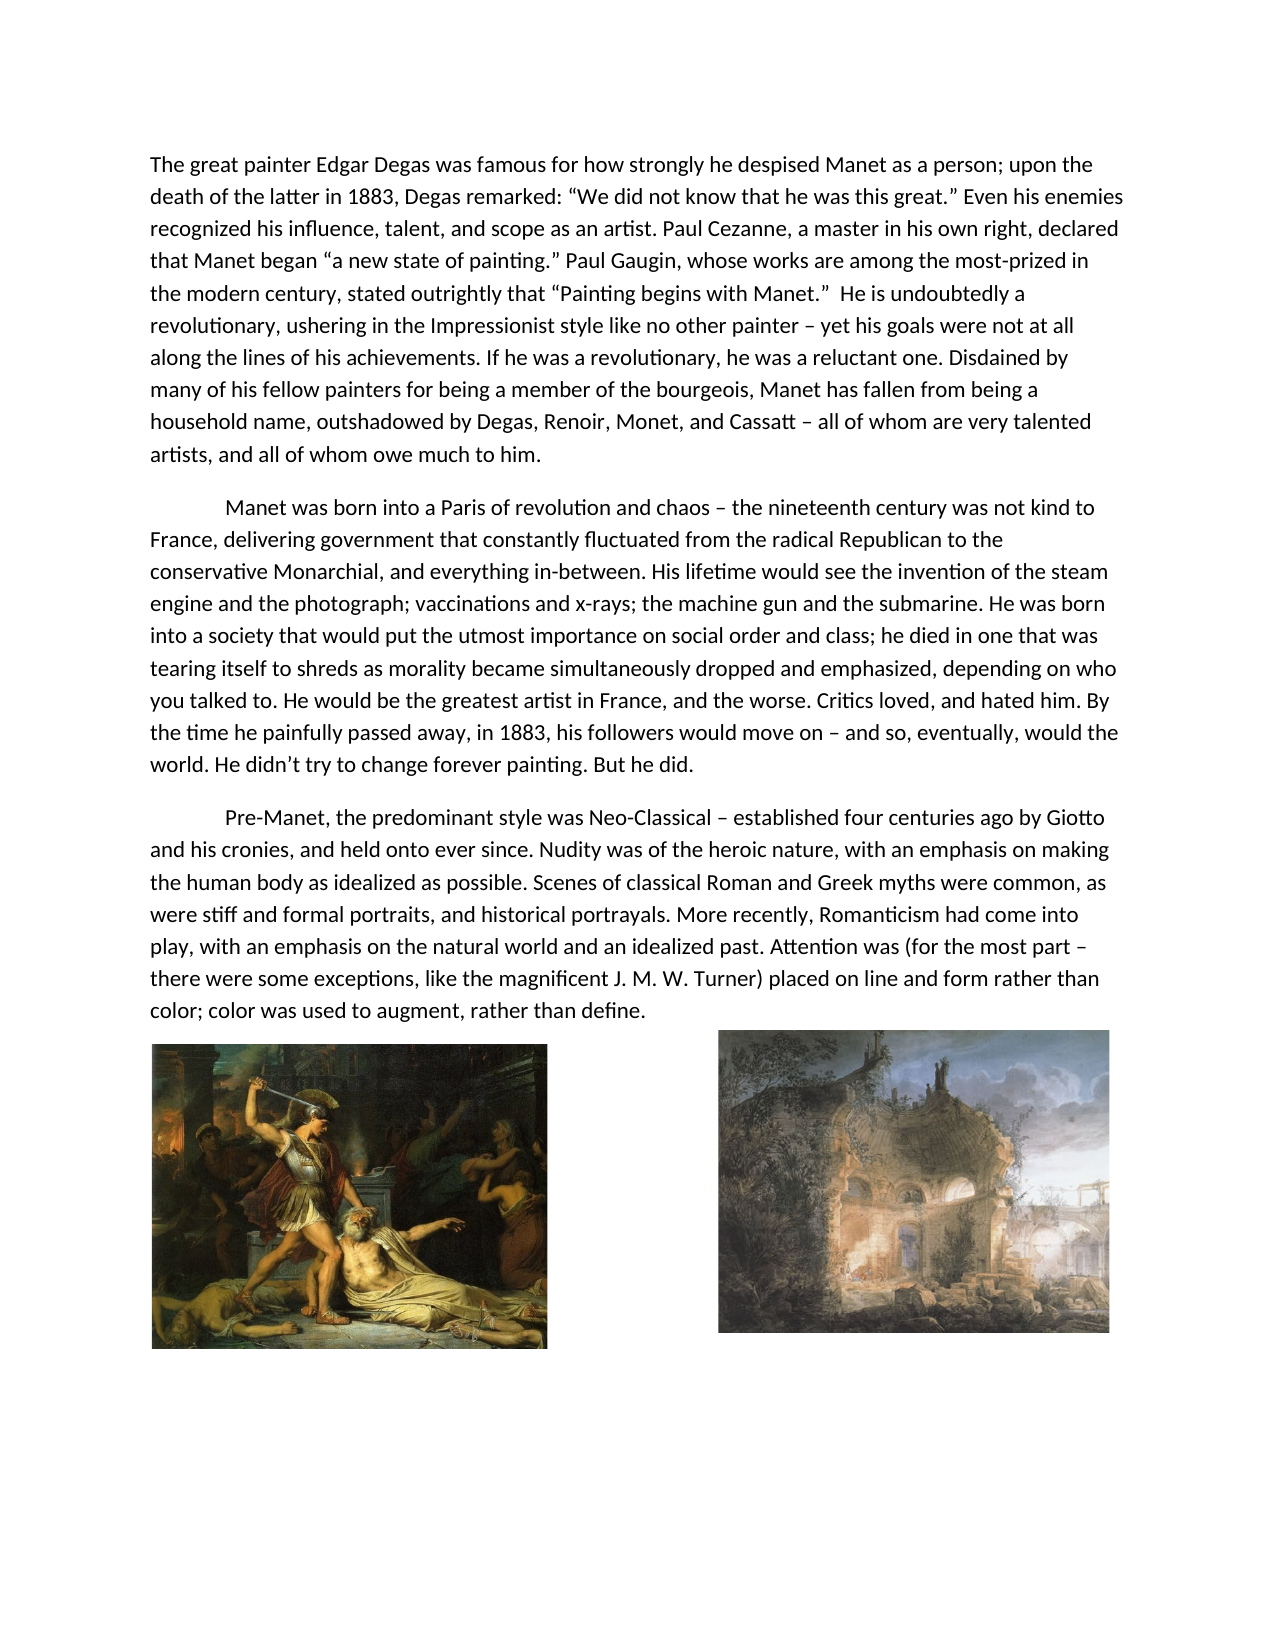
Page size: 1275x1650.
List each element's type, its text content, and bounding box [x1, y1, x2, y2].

text Manet was born into a Paris of revolution and chaos – the nineteenth century was not kind to France, delivering government that constantly fluctuated from the radical Republican to the conservative Monarchial, and everything in-between. His lifetime would see the invention of the steam engine and the photograph; vaccinations and x-rays; the machine gun and the submarine. He was born into a society that would put the utmost importance on social order and class; he died in one that was tearing itself to shreds as morality became simultaneously dropped and emphasized, depending on who you talked to. He would be the greatest artist in France, and the worse. Critics loved, and hated him. By the time he painfully passed away, in 1883, his followers would move on – and so, eventually, would the world. He didn’t try to change forever painting. But he did. [150, 493, 1125, 778]
text Pre-Manet, the predominant style was Neo-Classical – established four centuries ago by Giotto and his cronies, and held onto ever since. Nudity was of the heroic nature, with an emphasis on making the human body as idealized as possible. Scenes of classical Roman and Greek myths were common, as were stiff and formal portraits, and historical portrayals. More recently, Romanticism had come into play, with an emphasis on the natural world and an idealized past. Attention was (for the most part – there were some exceptions, like the magnificent J. M. W. Turner) placed on line and form rather than color; color was used to augment, rather than define. [150, 803, 1125, 1024]
picture [150, 1044, 547, 1348]
text The great painter Edgar Degas was famous for how strongly he despised Manet as a person; upon the death of the latter in 1883, Degas remarked: “We did not know that he was this great.” Even his enemies recognized his influence, talent, and scope as an artist. Paul Cezanne, a master in his own right, declared that Manet began “a new state of painting.” Paul Gaugin, whose works are among the most-prized in the modern century, stated outrightly that “Painting begins with Manet.” He is undoubtedly a revolutionary, ushering in the Impressionist style like no other painter – yet his goals were not at all along the lines of his achievements. If he was a revolutionary, he was a reluctant one. Disdained by many of his fellow painters for being a member of the bourgeois, Manet has fallen from being a household name, outshadowed by Degas, Renoir, Monet, and Cassatt – all of whom are very talented artists, and all of whom owe much to him. [150, 150, 1125, 468]
picture [715, 1030, 1109, 1331]
